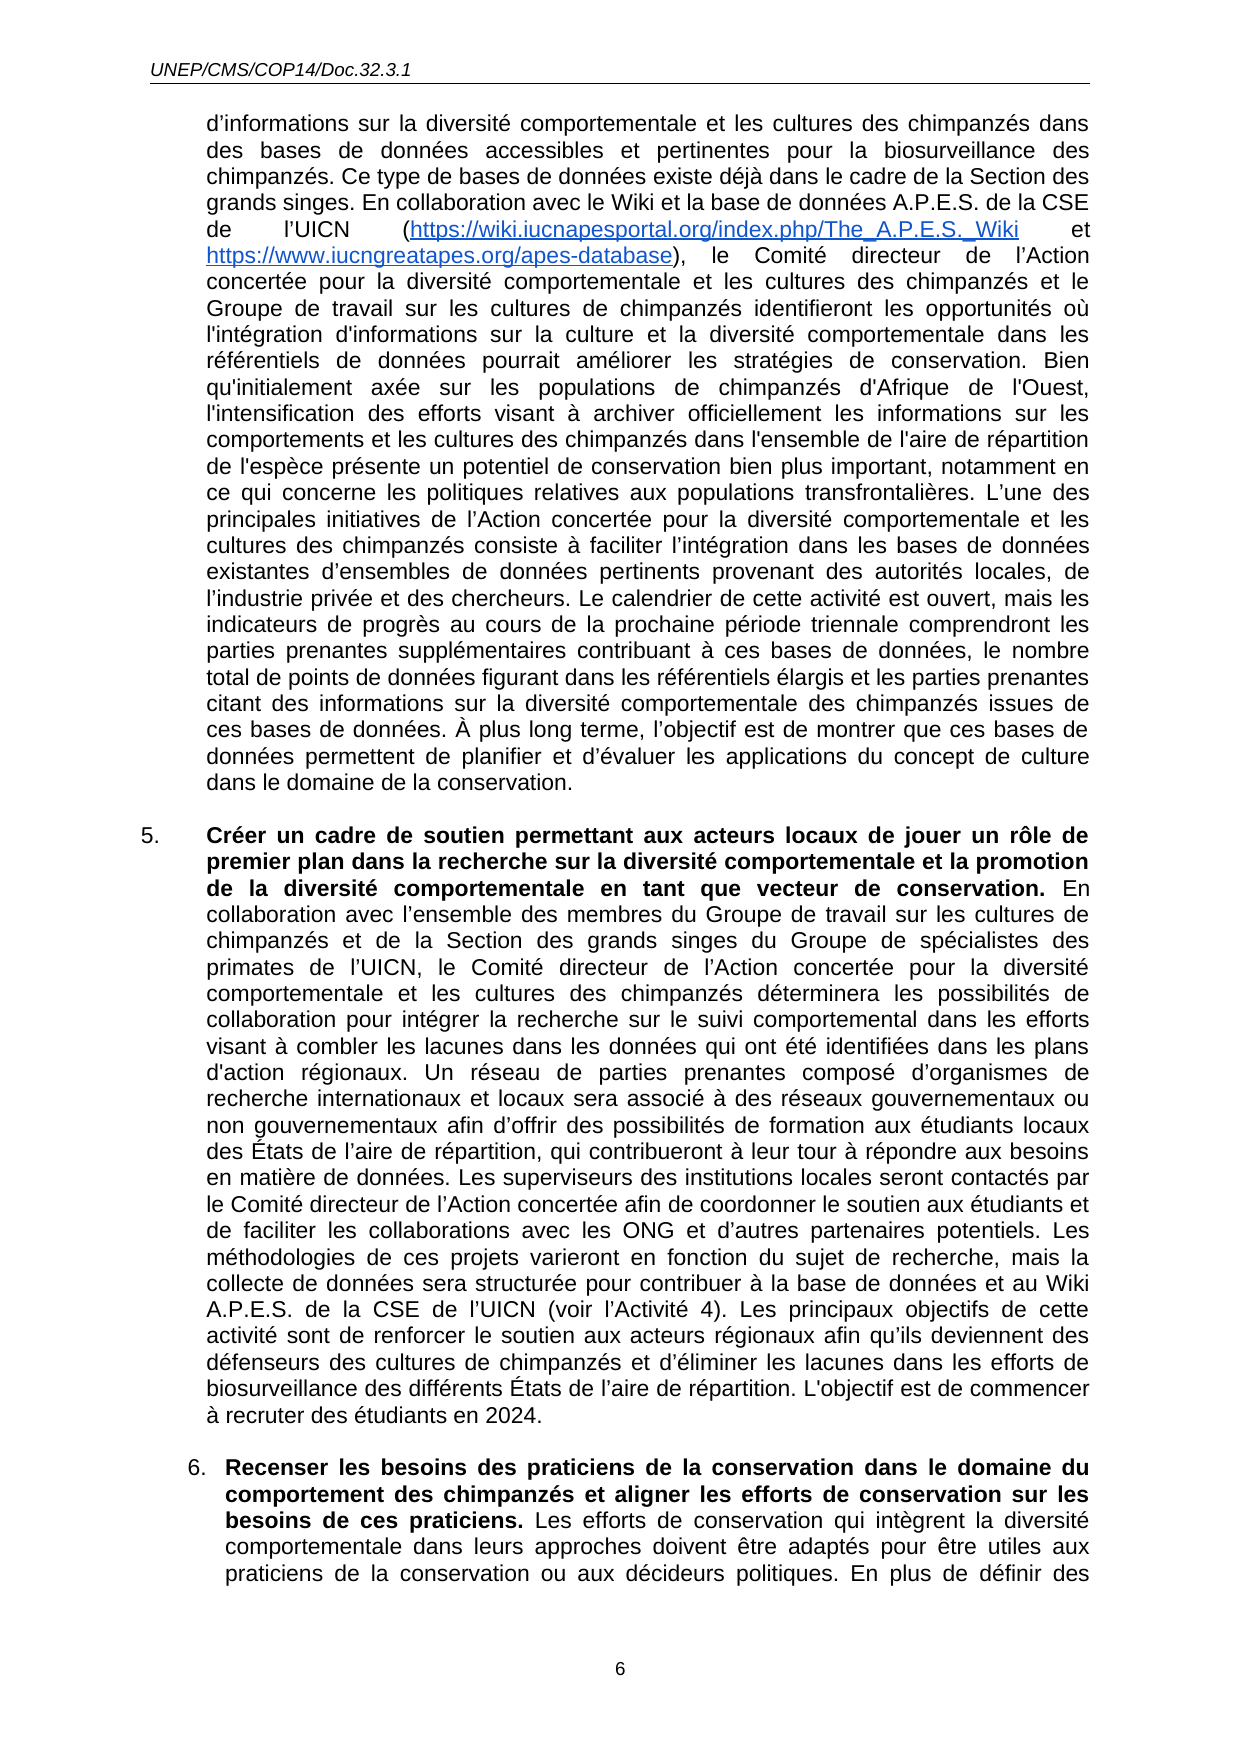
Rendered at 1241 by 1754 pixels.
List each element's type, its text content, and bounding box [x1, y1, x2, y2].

list Créer un cadre de soutien permettant aux acteurs locaux de jouer un rôle de premier plan dans la recherche sur la diversité comportementale et la promotion de la diversité comportementale en tant que vecteur de conservation. En collaboration avec l’ensemble des membres du Groupe de travail sur les cultures de chimpanzés et de la Section des grands singes du Groupe de spécialistes des primates de l’UICN, le Comité directeur de l’Action concertée pour la diversité comportementale et les cultures des chimpanzés déterminera les possibilités de collaboration pour intégrer la recherche sur le suivi comportemental dans les efforts visant à combler les lacunes dans les données qui ont été identifiées dans les plans d'action régionaux. Un réseau de parties prenantes composé d’organismes de recherche internationaux et locaux sera associé à des réseaux gouvernementaux ou non gouvernementaux afin d’offrir des possibilités de formation aux étudiants locaux des États de l’aire de répartition, qui contribueront à leur tour à répondre aux besoins en matière de données. Les superviseurs des institutions locales seront contactés par le Comité directeur de l’Action concertée afin de coordonner le soutien aux étudiants et de faciliter les collaborations avec les ONG et d’autres partenaires potentiels. Les méthodologies de ces projets varieront en fonction du sujet de recherche, mais la collecte de données sera structurée pour contribuer à la base de données et au Wiki A.P.E.S. de la CSE de l’UICN (voir l’Activité 4). Les principaux objectifs de cette activité sont de renforcer le soutien aux acteurs régionaux afin qu’ils deviennent des défenseurs des cultures de chimpanzés et d’éliminer les lacunes dans les efforts de biosurveillance des différents États de l’aire de répartition. L'objectif est de commencer à recruter des étudiants en 2024. [141, 822, 1090, 1428]
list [187, 1454, 1090, 1586]
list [141, 110, 1090, 795]
